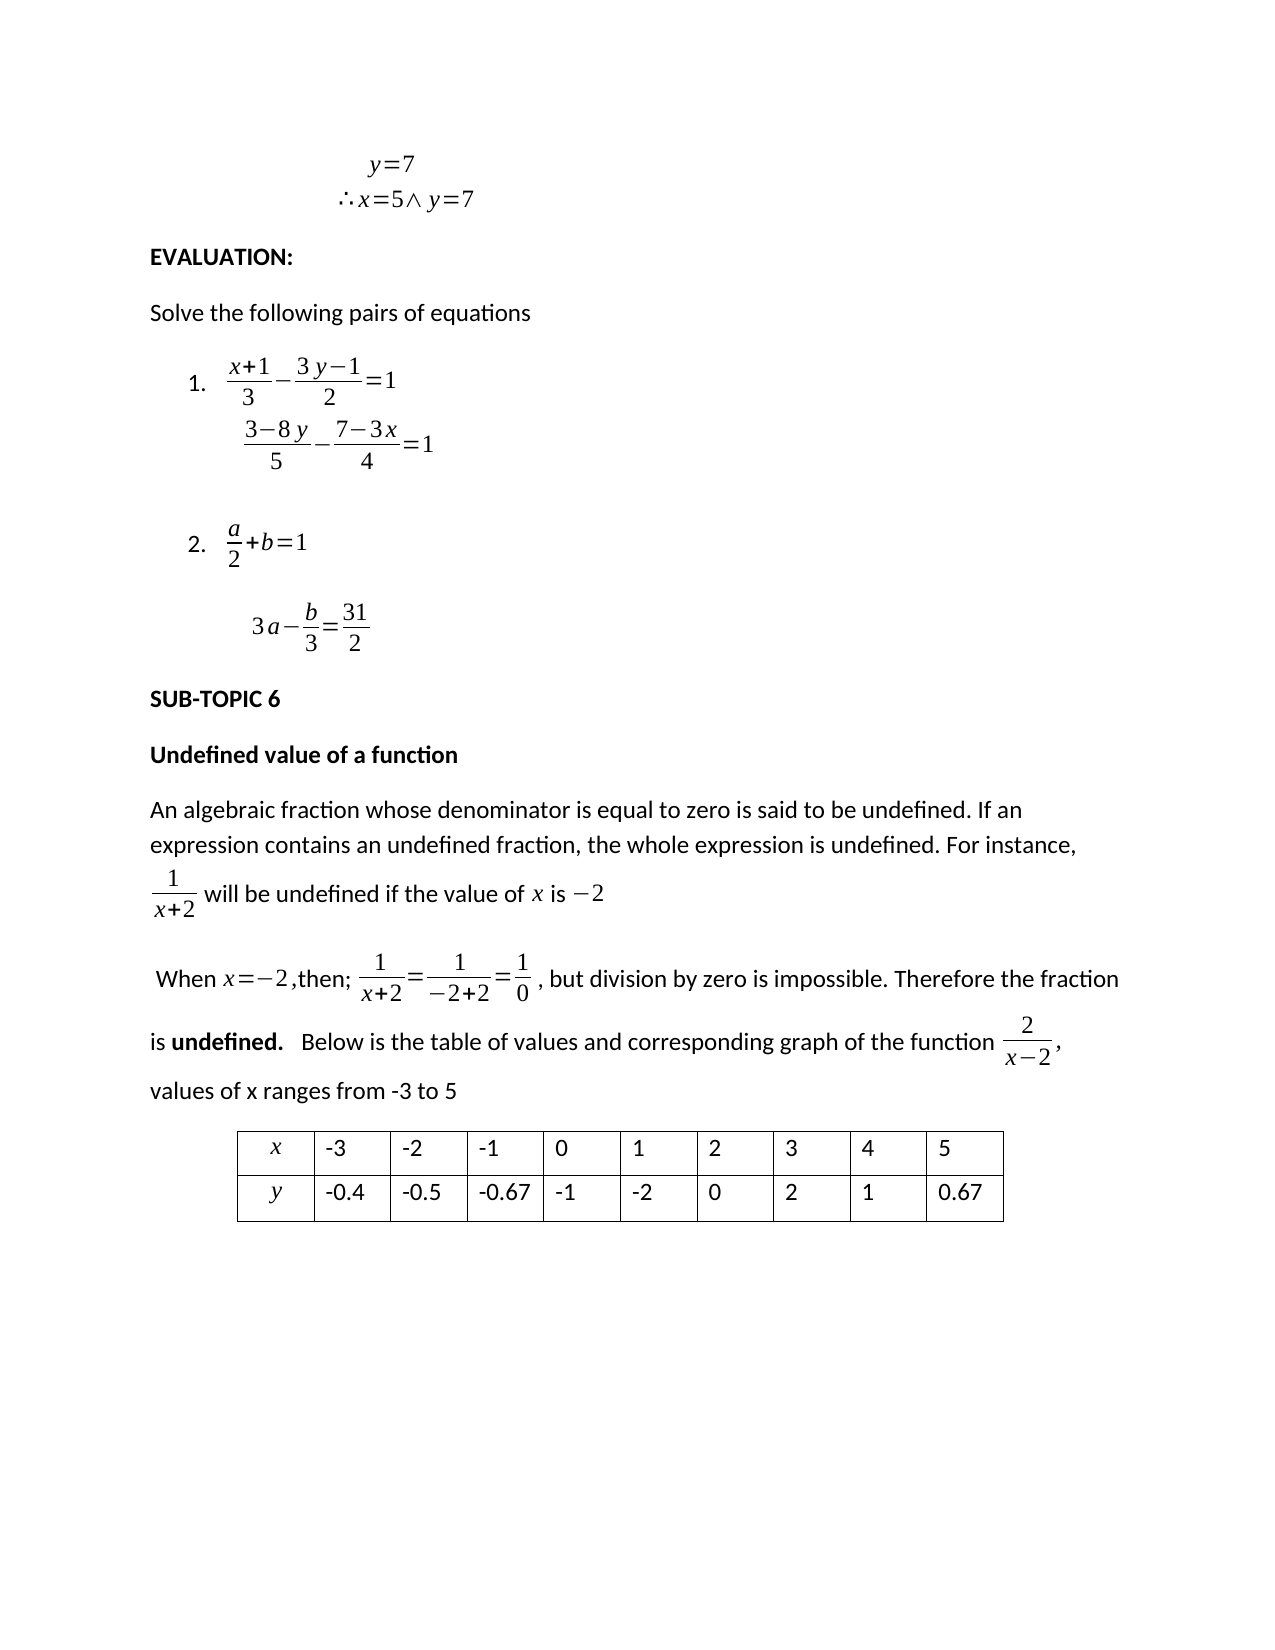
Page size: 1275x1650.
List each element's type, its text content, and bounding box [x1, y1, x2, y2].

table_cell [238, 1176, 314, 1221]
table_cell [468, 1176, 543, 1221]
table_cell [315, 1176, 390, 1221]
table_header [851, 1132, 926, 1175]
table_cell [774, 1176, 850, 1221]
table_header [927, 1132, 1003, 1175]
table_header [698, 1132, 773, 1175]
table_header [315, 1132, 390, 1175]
text An algebraic fraction whose denominator is equal to zero is said to be undefined. If an expression contains an undefined fraction, the whole expression is undefined. For instance, will be undefined if the value of is [150, 794, 1125, 923]
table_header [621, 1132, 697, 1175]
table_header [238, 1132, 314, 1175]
text When then; , but division by zero is impossible. Therefore the fraction is undefined. Below is the table of values and corresponding graph of the function values of x ranges from -3 to 5 [150, 948, 1125, 1106]
text Undefined value of a function [150, 739, 1125, 769]
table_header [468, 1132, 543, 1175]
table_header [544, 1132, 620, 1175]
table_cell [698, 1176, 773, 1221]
text SUB-TOPIC 6 [150, 683, 1125, 713]
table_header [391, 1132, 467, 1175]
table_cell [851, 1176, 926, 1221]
text Solve the following pairs of equations [150, 297, 1125, 327]
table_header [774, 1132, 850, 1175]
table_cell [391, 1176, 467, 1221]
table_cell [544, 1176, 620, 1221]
text EVALUATION: [150, 241, 1125, 271]
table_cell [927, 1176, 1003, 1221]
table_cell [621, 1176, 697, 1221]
